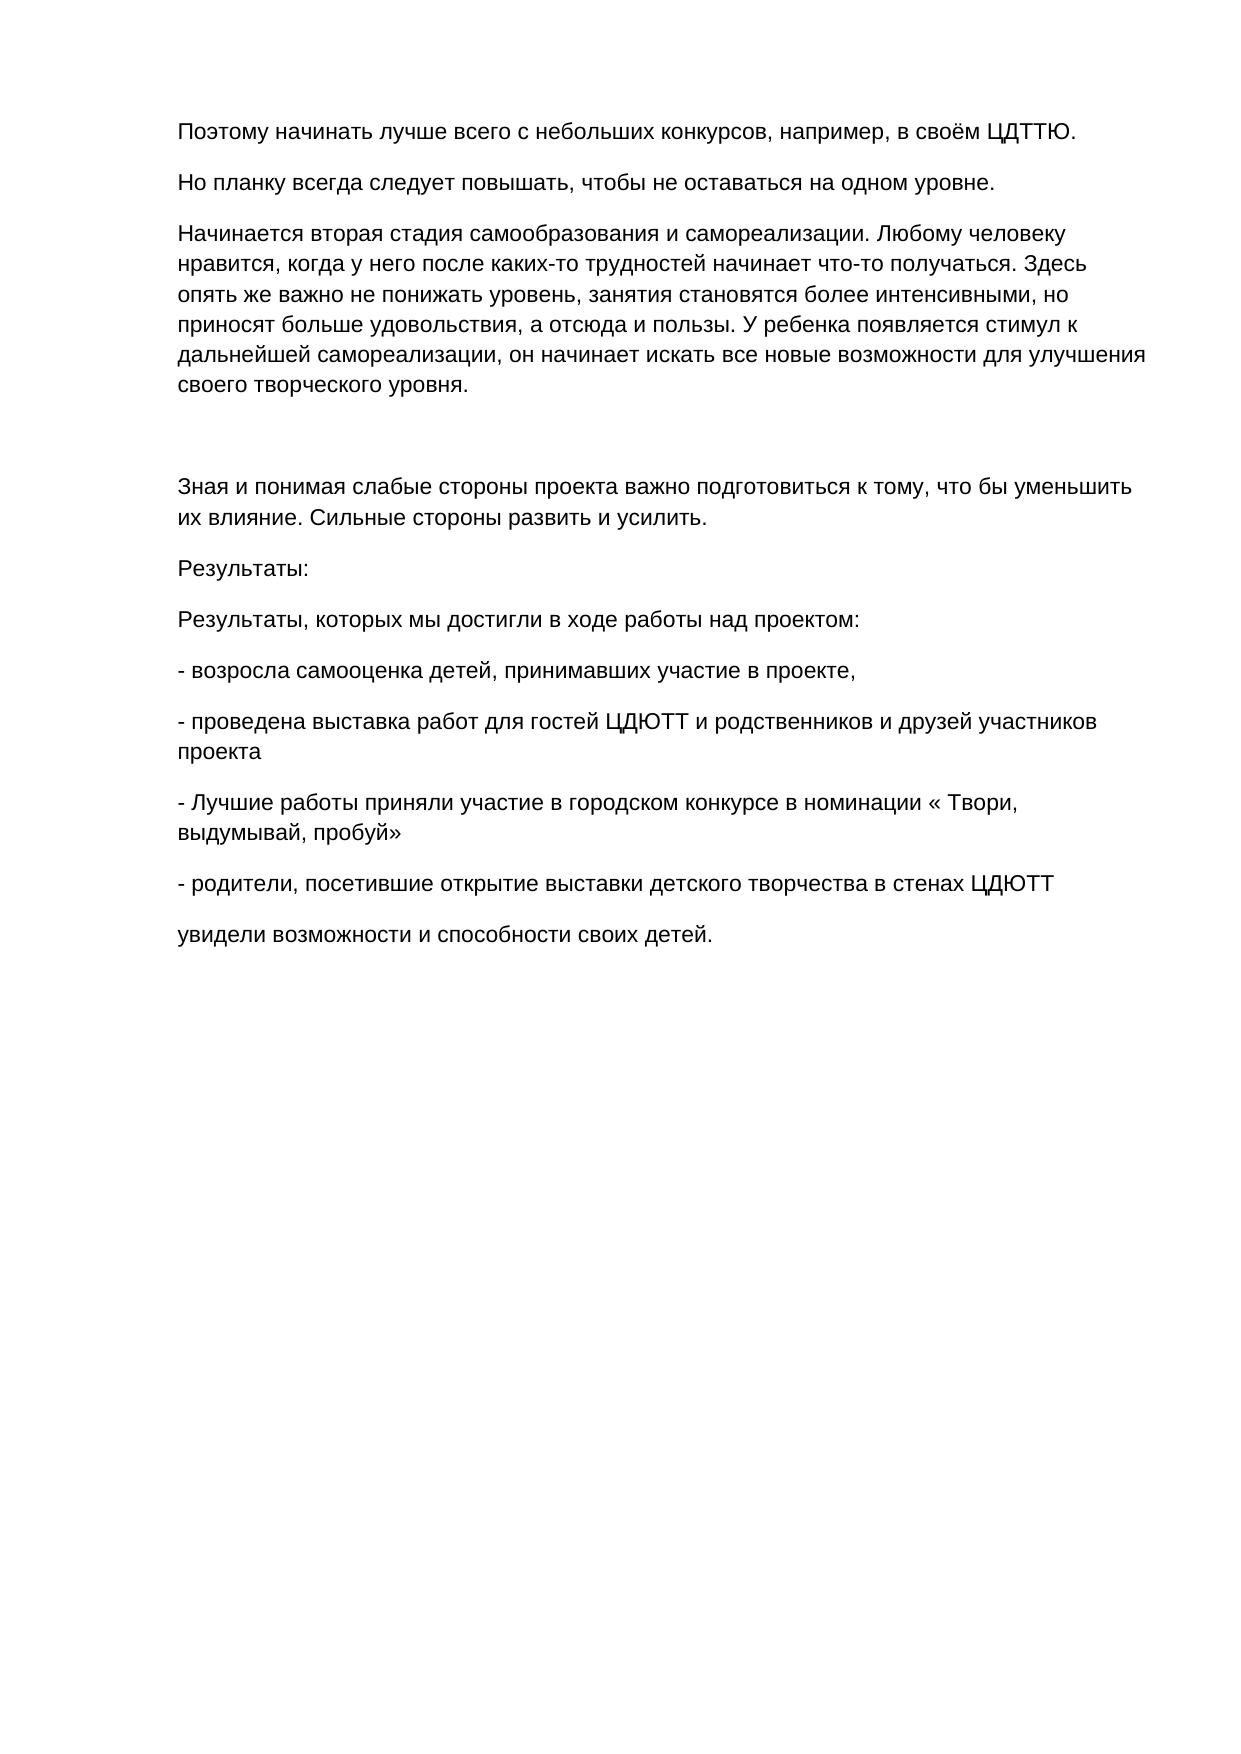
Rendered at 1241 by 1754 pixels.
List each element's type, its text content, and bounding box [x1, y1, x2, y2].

text Результаты: [177, 554, 1152, 581]
text Зная и понимая слабые стороны проекта важно подготовиться к тому, что бы уменьшить их влияние. Сильные стороны развить и усилить. [177, 473, 1152, 530]
text Начинается вторая стадия самообразования и самореализации. Любому человеку нравится, когда у него после каких-то трудностей начинает что-то получаться. Здесь опять же важно не понижать уровень, занятия становятся более интенсивными, но приносят больше удовольствия, а отсюда и пользы. У ребенка появляется стимул к дальнейшей самореализации, он начинает искать все новые возможности для улучшения своего творческого уровня. [177, 220, 1152, 398]
text - возросла самооценка детей, принимавших участие в проекте, [177, 657, 1152, 683]
text Поэтому начинать лучше всего с небольших конкурсов, например, в своём ЦДТТЮ. [177, 118, 1152, 144]
text Результаты, которых мы достигли в ходе работы над проектом: [177, 606, 1152, 632]
text увидели возможности и способности своих детей. [177, 921, 1152, 948]
text Но планку всегда следует повышать, чтобы не оставаться на одном уровне. [177, 169, 1152, 196]
text - Лучшие работы приняли участие в городском конкурсе в номинации « Твори, выдумывай, пробуй» [177, 789, 1152, 846]
text - проведена выставка работ для гостей ЦДЮТТ и родственников и друзей участников проекта [177, 708, 1152, 764]
text - родители, посетившие открытие выставки детского творчества в стенах ЦДЮТТ [177, 870, 1152, 897]
